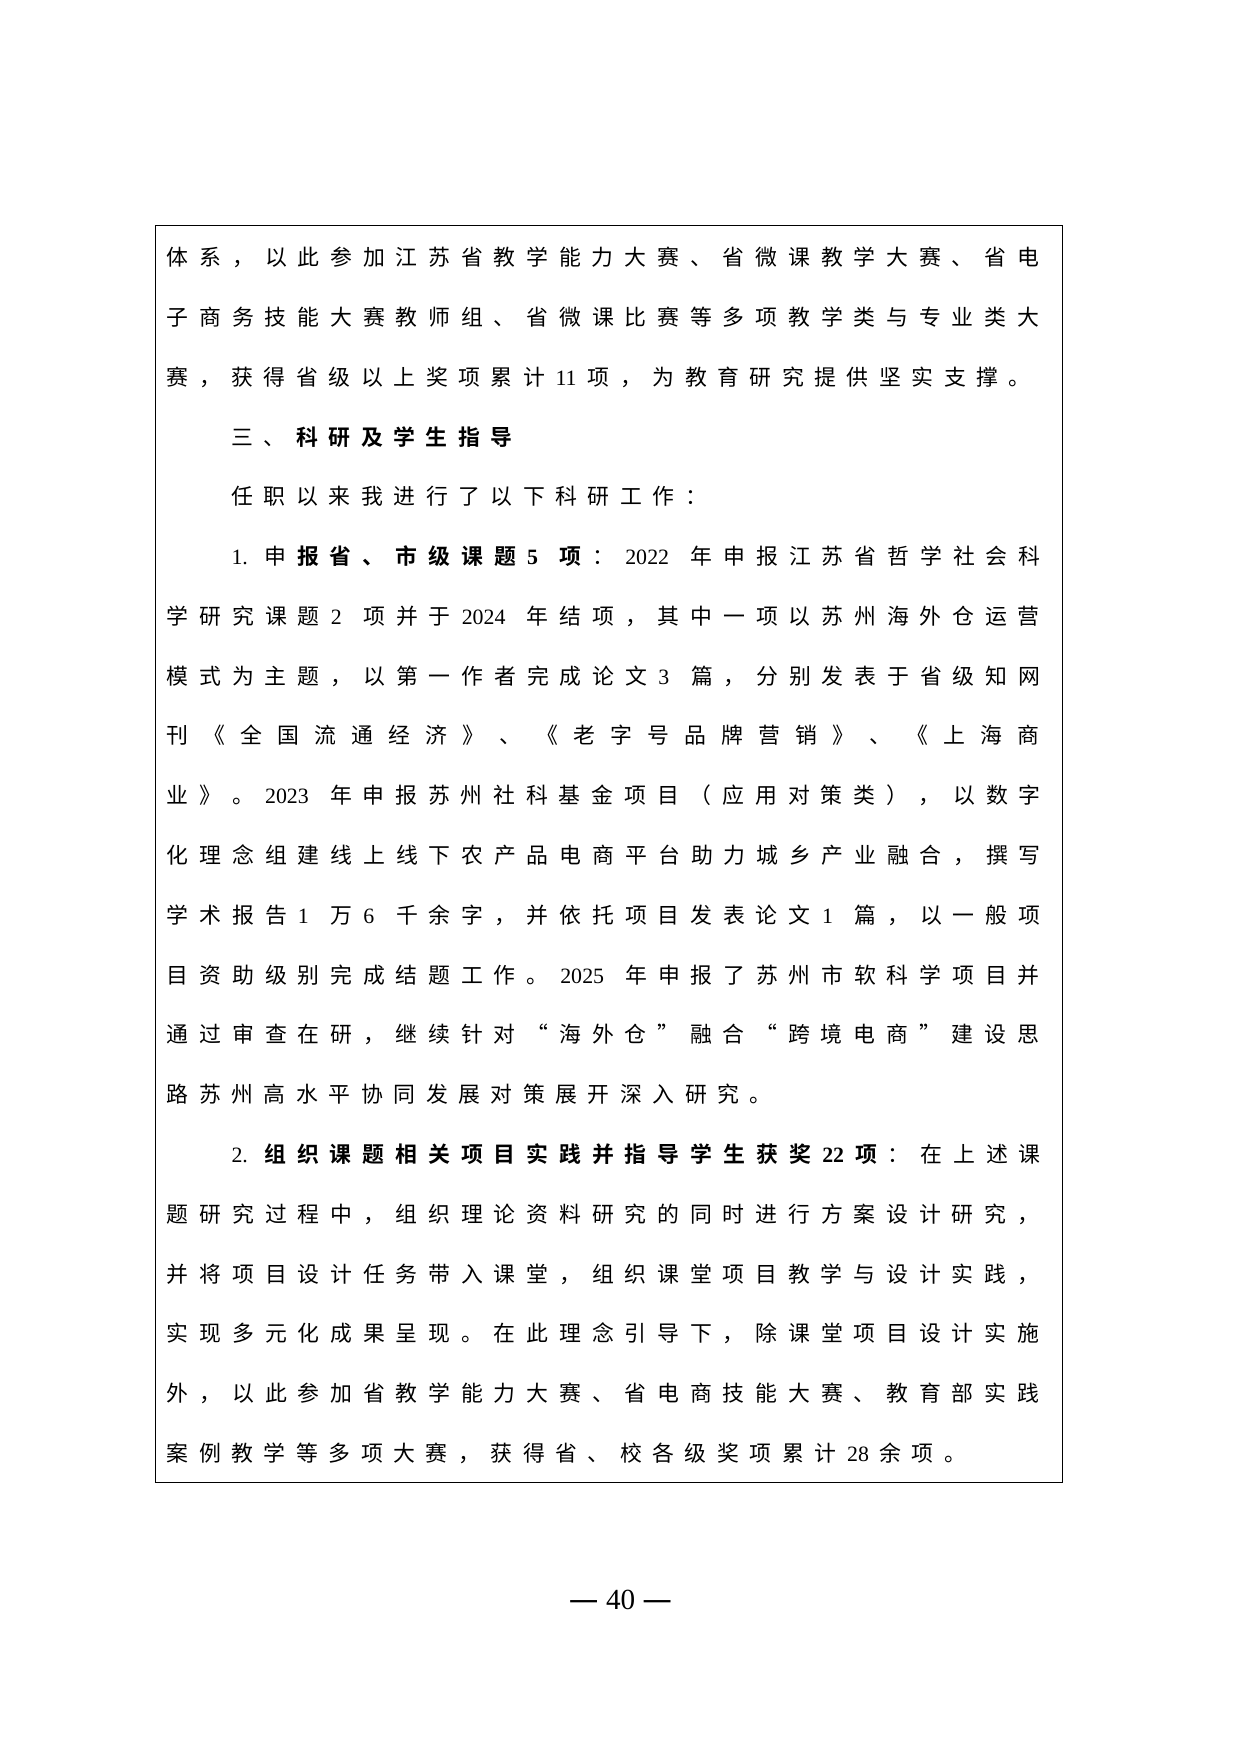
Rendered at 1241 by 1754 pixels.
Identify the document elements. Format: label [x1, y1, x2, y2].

table_header [156, 226, 1062, 1482]
